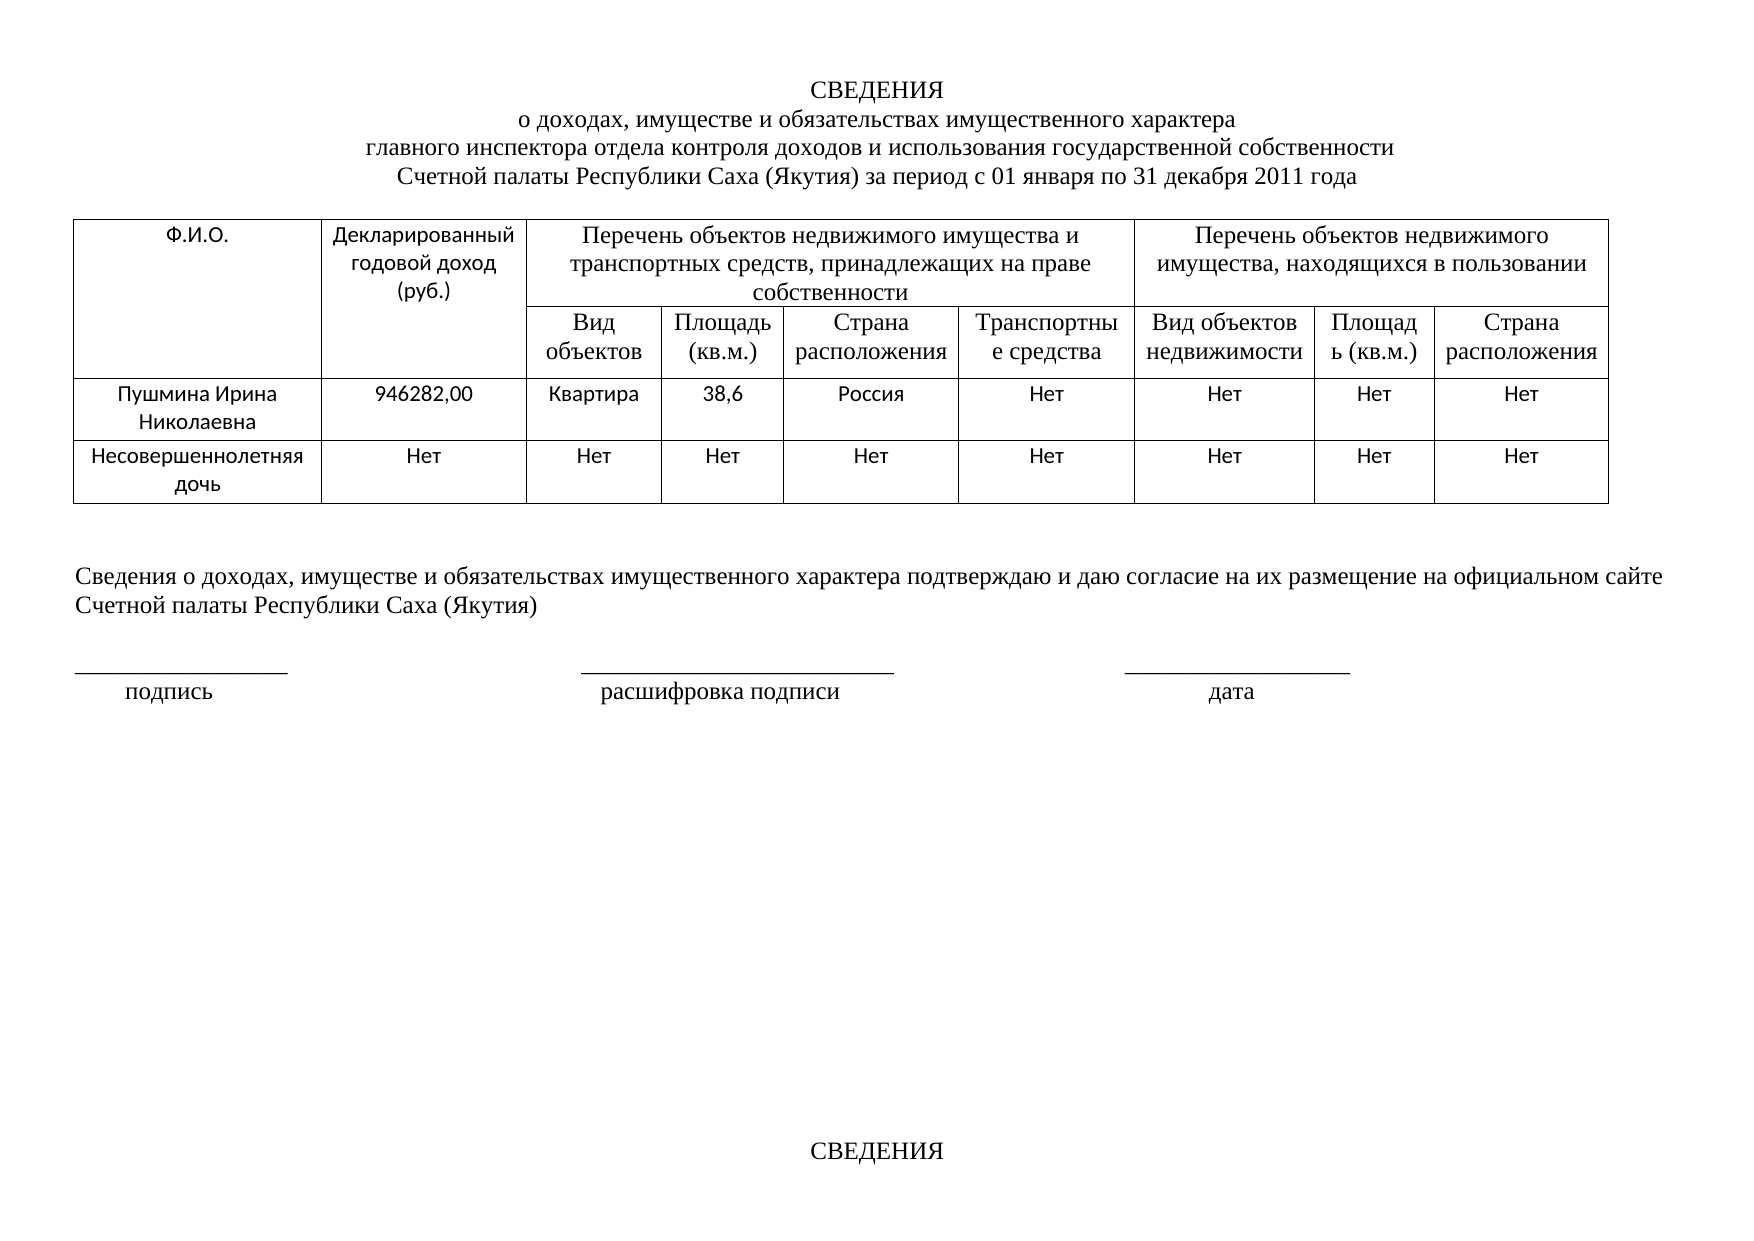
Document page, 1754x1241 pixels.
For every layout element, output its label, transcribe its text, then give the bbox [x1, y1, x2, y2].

table_cell Страна расположения [784, 307, 958, 378]
table_cell Нет [784, 441, 958, 503]
table_cell Вид объектов [527, 307, 661, 378]
table_cell Нет [1315, 379, 1434, 440]
table_header Ф.И.О. [74, 220, 321, 378]
table_cell Нет [1435, 441, 1608, 503]
table_cell Вид объектов недвижимости [1135, 307, 1314, 378]
table_cell Нет [959, 379, 1134, 440]
text главного инспектора отдела контроля доходов и использования государственной собственности [75, 132, 1679, 161]
table_cell Транспортные средства [959, 307, 1134, 378]
table_cell Нет [959, 441, 1134, 503]
table_cell Страна расположения [1435, 307, 1608, 378]
text Счетной палаты Республики Саха (Якутия) за период с 01 января по 31 декабря 2011 года [75, 161, 1679, 190]
table_cell Площадь (кв.м.) [1315, 307, 1434, 378]
table_cell Нет [662, 441, 783, 503]
text Сведения о доходах, имуществе и обязательствах имущественного характера подтверждаю и даю согласие на их размещение на официальном сайте Счетной палаты Республики Саха (Якутия) [75, 561, 1679, 619]
table_cell Россия [784, 379, 958, 440]
table_cell Нет [527, 441, 661, 503]
text СВЕДЕНИЯ [75, 1136, 1679, 1165]
table_cell Нет [1135, 441, 1314, 503]
text подпись расшифровка подписи дата [75, 676, 1679, 705]
table_cell Несовершеннолетняя дочь [74, 441, 321, 503]
table_cell Площадь (кв.м.) [662, 307, 783, 378]
table_cell Квартира [527, 379, 661, 440]
text _________________ _________________________ __________________ [75, 648, 1679, 676]
table_header Перечень объектов недвижимого имущества, находящихся в пользовании [1135, 220, 1608, 306]
text о доходах, имуществе и обязательствах имущественного характера [75, 104, 1679, 132]
table_cell 38,6 [662, 379, 783, 440]
text СВЕДЕНИЯ [75, 75, 1679, 104]
table_cell Пушмина Ирина Николаевна [74, 379, 321, 440]
table_header Перечень объектов недвижимого имущества и транспортных средств, принадлежащих на праве собственности [527, 220, 1134, 306]
table_header Декларированный годовой доход (руб.) [322, 220, 526, 378]
table_cell Нет [1435, 379, 1608, 440]
table_cell 946282,00 [322, 379, 526, 440]
table_cell Нет [1135, 379, 1314, 440]
table_cell Нет [322, 441, 526, 503]
table_cell Нет [1315, 441, 1434, 503]
